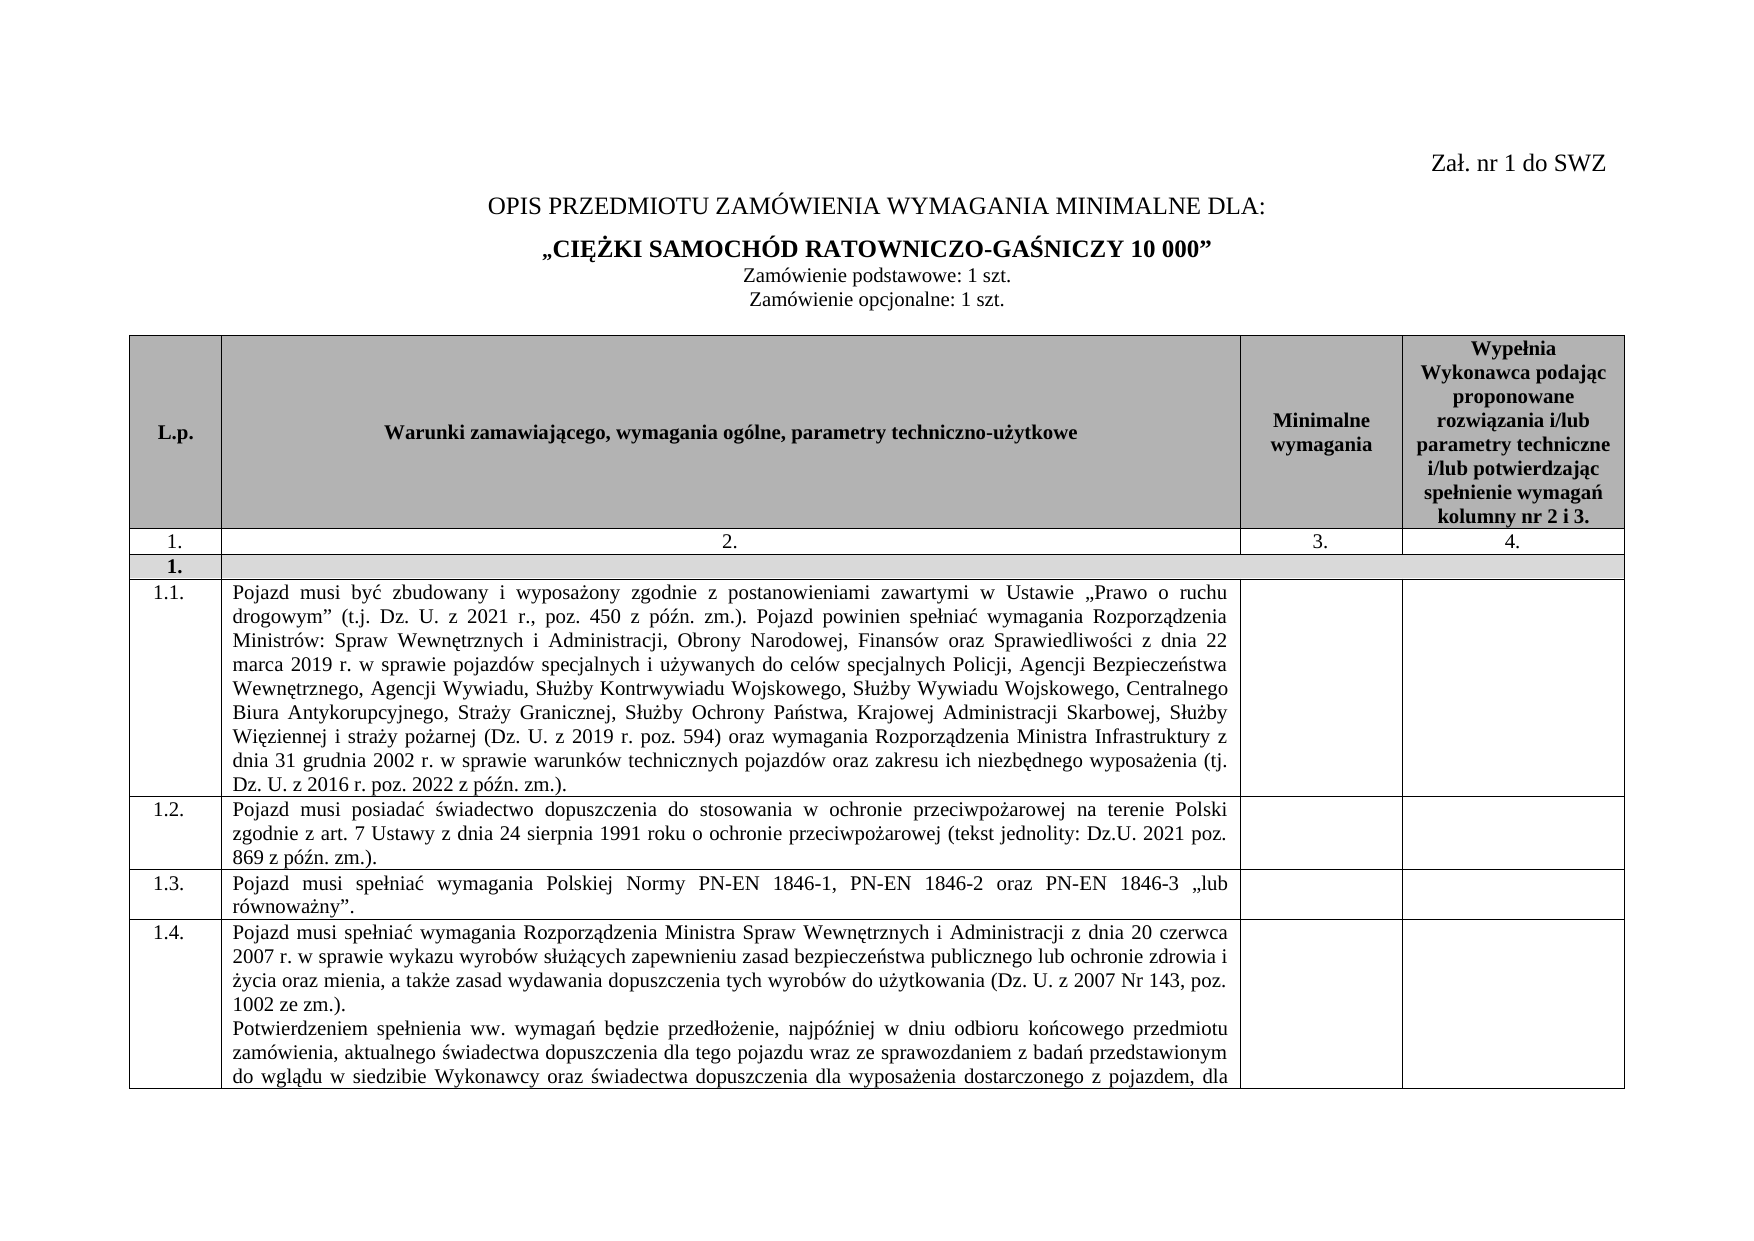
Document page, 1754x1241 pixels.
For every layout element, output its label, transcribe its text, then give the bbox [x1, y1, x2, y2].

table_cell [222, 555, 1624, 578]
table_cell [130, 920, 221, 1088]
table_cell [1241, 920, 1402, 1088]
table_cell [1241, 797, 1402, 869]
table_cell Pojazd musi być zbudowany i wyposażony zgodnie z postanowieniami zawartymi w Ustawie „Prawo o ruchu drogowym” (t.j. Dz. U. z 2021 r., poz. 450 z późn. zm.). Pojazd powinien spełniać wymagania Rozporządzenia Ministrów: Spraw Wewnętrznych i Administracji, Obrony Narodowej, Finansów oraz Sprawiedliwości z dnia 22 marca 2019 r. w sprawie pojazdów specjalnych i używanych do celów specjalnych Policji, Agencji Bezpieczeństwa Wewnętrznego, Agencji Wywiadu, Służby Kontrwywiadu Wojskowego, Służby Wywiadu Wojskowego, Centralnego Biura Antykorupcyjnego, Straży Granicznej, Służby Ochrony Państwa, Krajowej Administracji Skarbowej, Służby Więziennej i straży pożarnej (Dz. U. z 2019 r. poz. 594) oraz wymagania Rozporządzenia Ministra Infrastruktury z dnia 31 grudnia 2002 r. w sprawie warunków technicznych pojazdów oraz zakresu ich niezbędnego wyposażenia (tj. Dz. U. z 2016 r. poz. 2022 z późn. zm.). [222, 580, 1240, 796]
text OPIS PRZEDMIOTU ZAMÓWIENIA WYMAGANIA MINIMALNE DLA: [148, 191, 1606, 219]
table_cell [130, 555, 221, 578]
table_cell [130, 529, 221, 553]
table_cell [130, 580, 221, 796]
text Zał. nr 1 do SWZ [148, 148, 1606, 176]
table_cell [1403, 797, 1624, 869]
table_cell [1403, 580, 1624, 796]
table_cell [1241, 529, 1402, 553]
table_cell Pojazd musi spełniać wymagania Polskiej Normy PN-EN 1846-1, PN-EN 1846-2 oraz PN-EN 1846-3 „lub równoważny”. [222, 870, 1240, 918]
table_header Minimalne wymagania [1241, 336, 1402, 528]
table_cell [130, 870, 221, 918]
table_cell [1403, 920, 1624, 1088]
table_cell [1241, 870, 1402, 918]
text Zamówienie opcjonalne: 1 szt. [148, 287, 1606, 311]
table_cell [1241, 580, 1402, 796]
table_cell [130, 797, 221, 869]
text Zamówienie podstawowe: 1 szt. [148, 263, 1606, 287]
table_header L.p. [130, 336, 221, 528]
table_cell [1403, 870, 1624, 918]
text „CIĘŻKI SAMOCHÓD RATOWNICZO-GAŚNICZY 10 000” [148, 234, 1606, 263]
table_cell [1403, 529, 1624, 553]
table_cell [222, 529, 1240, 553]
table_cell Pojazd musi posiadać świadectwo dopuszczenia do stosowania w ochronie przeciwpożarowej na terenie Polski zgodnie z art. 7 Ustawy z dnia 24 sierpnia 1991 roku o ochronie przeciwpożarowej (tekst jednolity: Dz.U. 2021 poz. 869 z późn. zm.). [222, 797, 1240, 869]
table_header Warunki zamawiającego, wymagania ogólne, parametry techniczno-użytkowe [222, 336, 1240, 528]
table_header Wypełnia Wykonawca podając proponowane rozwiązania i/lub parametry techniczne i/lub potwierdzając spełnienie wymagań kolumny nr 2 i 3. [1403, 336, 1624, 528]
